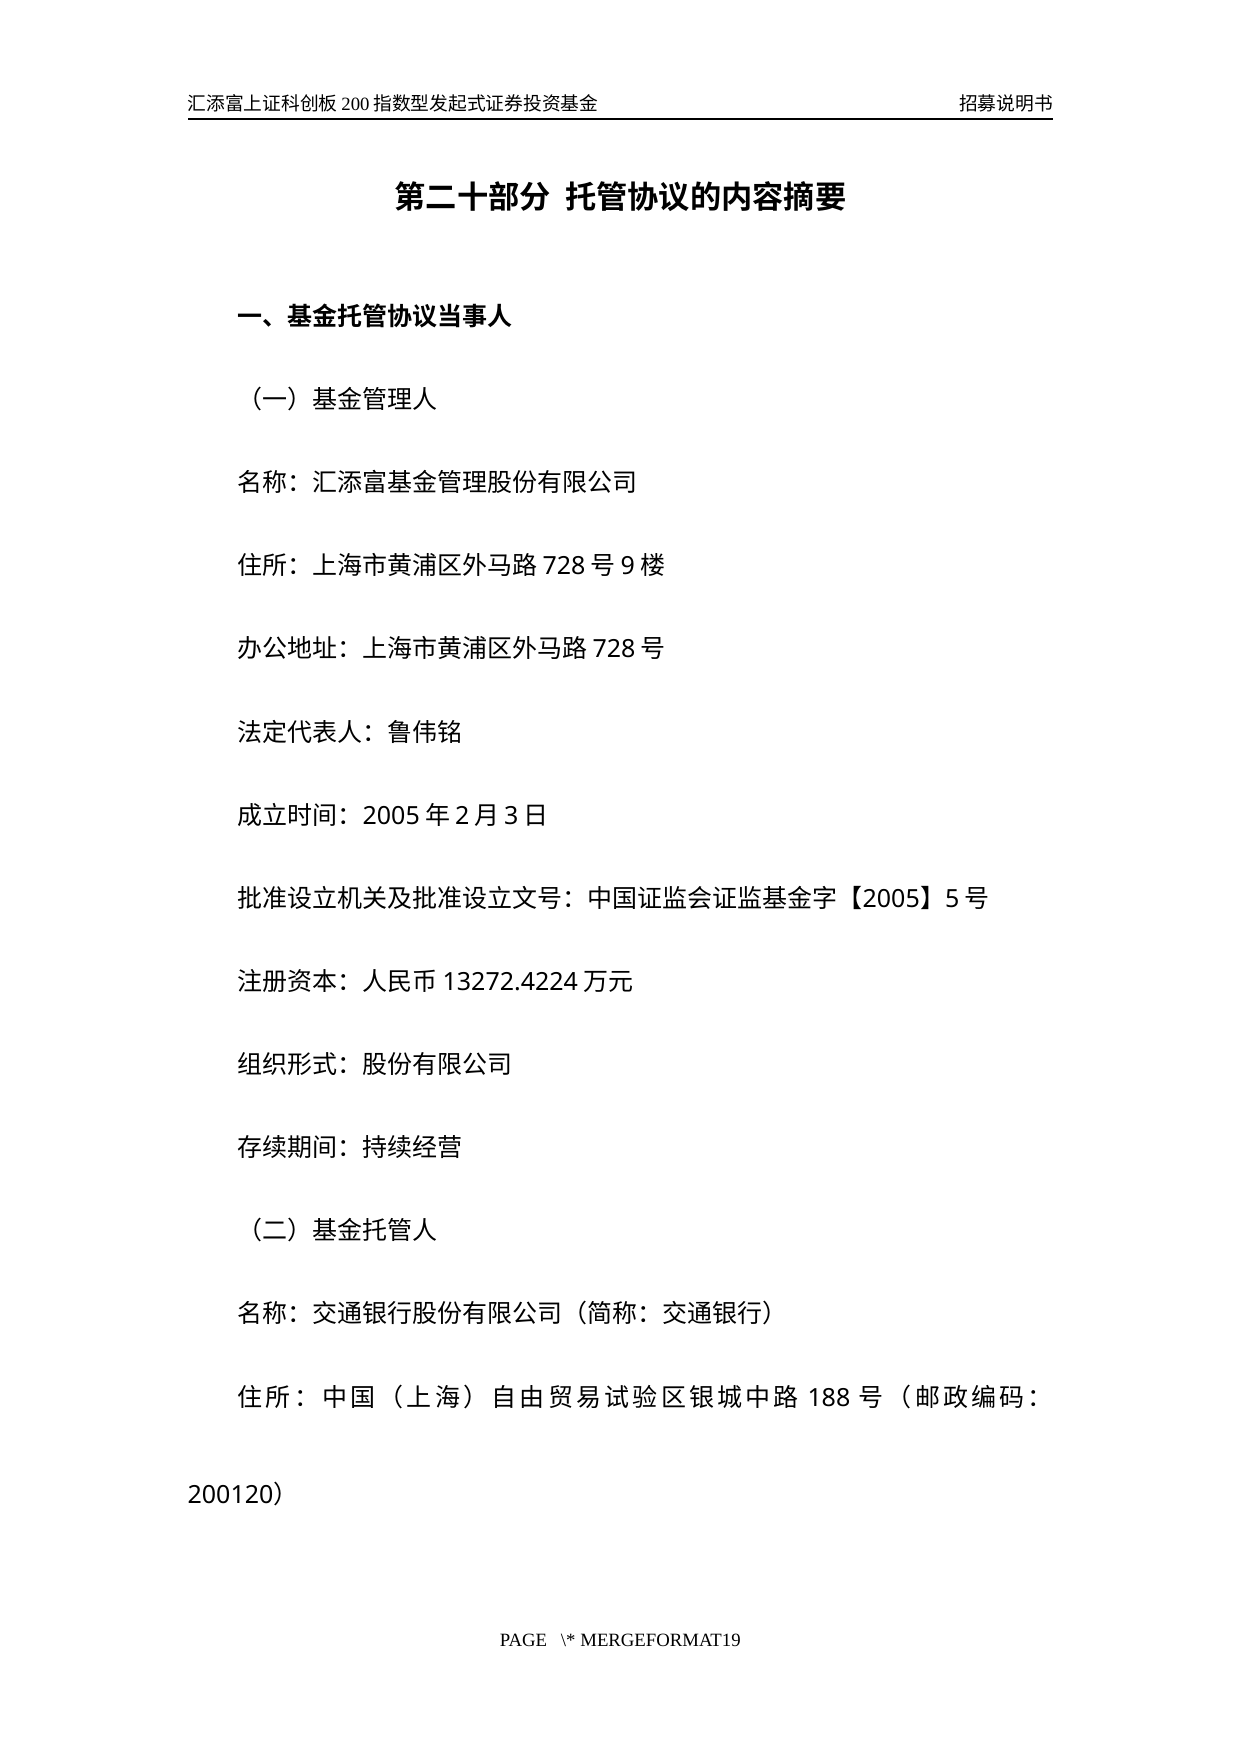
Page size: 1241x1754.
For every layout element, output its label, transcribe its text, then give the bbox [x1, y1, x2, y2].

text 住所：中国（上海）自由贸易试验区银城中路188号（邮政编码：200120） [187, 1363, 1053, 1525]
text 批准设立机关及批准设立文号：中国证监会证监基金字【2005】5号 [187, 864, 1053, 929]
text 名称：汇添富基金管理股份有限公司 [187, 448, 1053, 513]
text 住所：上海市黄浦区外马路728号9楼 [187, 531, 1053, 596]
text 名称：交通银行股份有限公司（简称：交通银行） [187, 1279, 1053, 1344]
subtitle 一、基金托管协议当事人 [187, 282, 1053, 347]
text 存续期间：持续经营 [187, 1113, 1053, 1178]
text 法定代表人：鲁伟铭 [187, 698, 1053, 763]
text 组织形式：股份有限公司 [187, 1030, 1053, 1095]
text （一）基金管理人 [187, 365, 1053, 430]
text 办公地址：上海市黄浦区外马路728号 [187, 614, 1053, 679]
text 成立时间：2005年2月3日 [187, 781, 1053, 846]
text 注册资本：人民币13272.4224万元 [187, 947, 1053, 1012]
subtitle 第二十部分 托管协议的内容摘要 [187, 162, 1053, 227]
text （二）基金托管人 [187, 1196, 1053, 1261]
